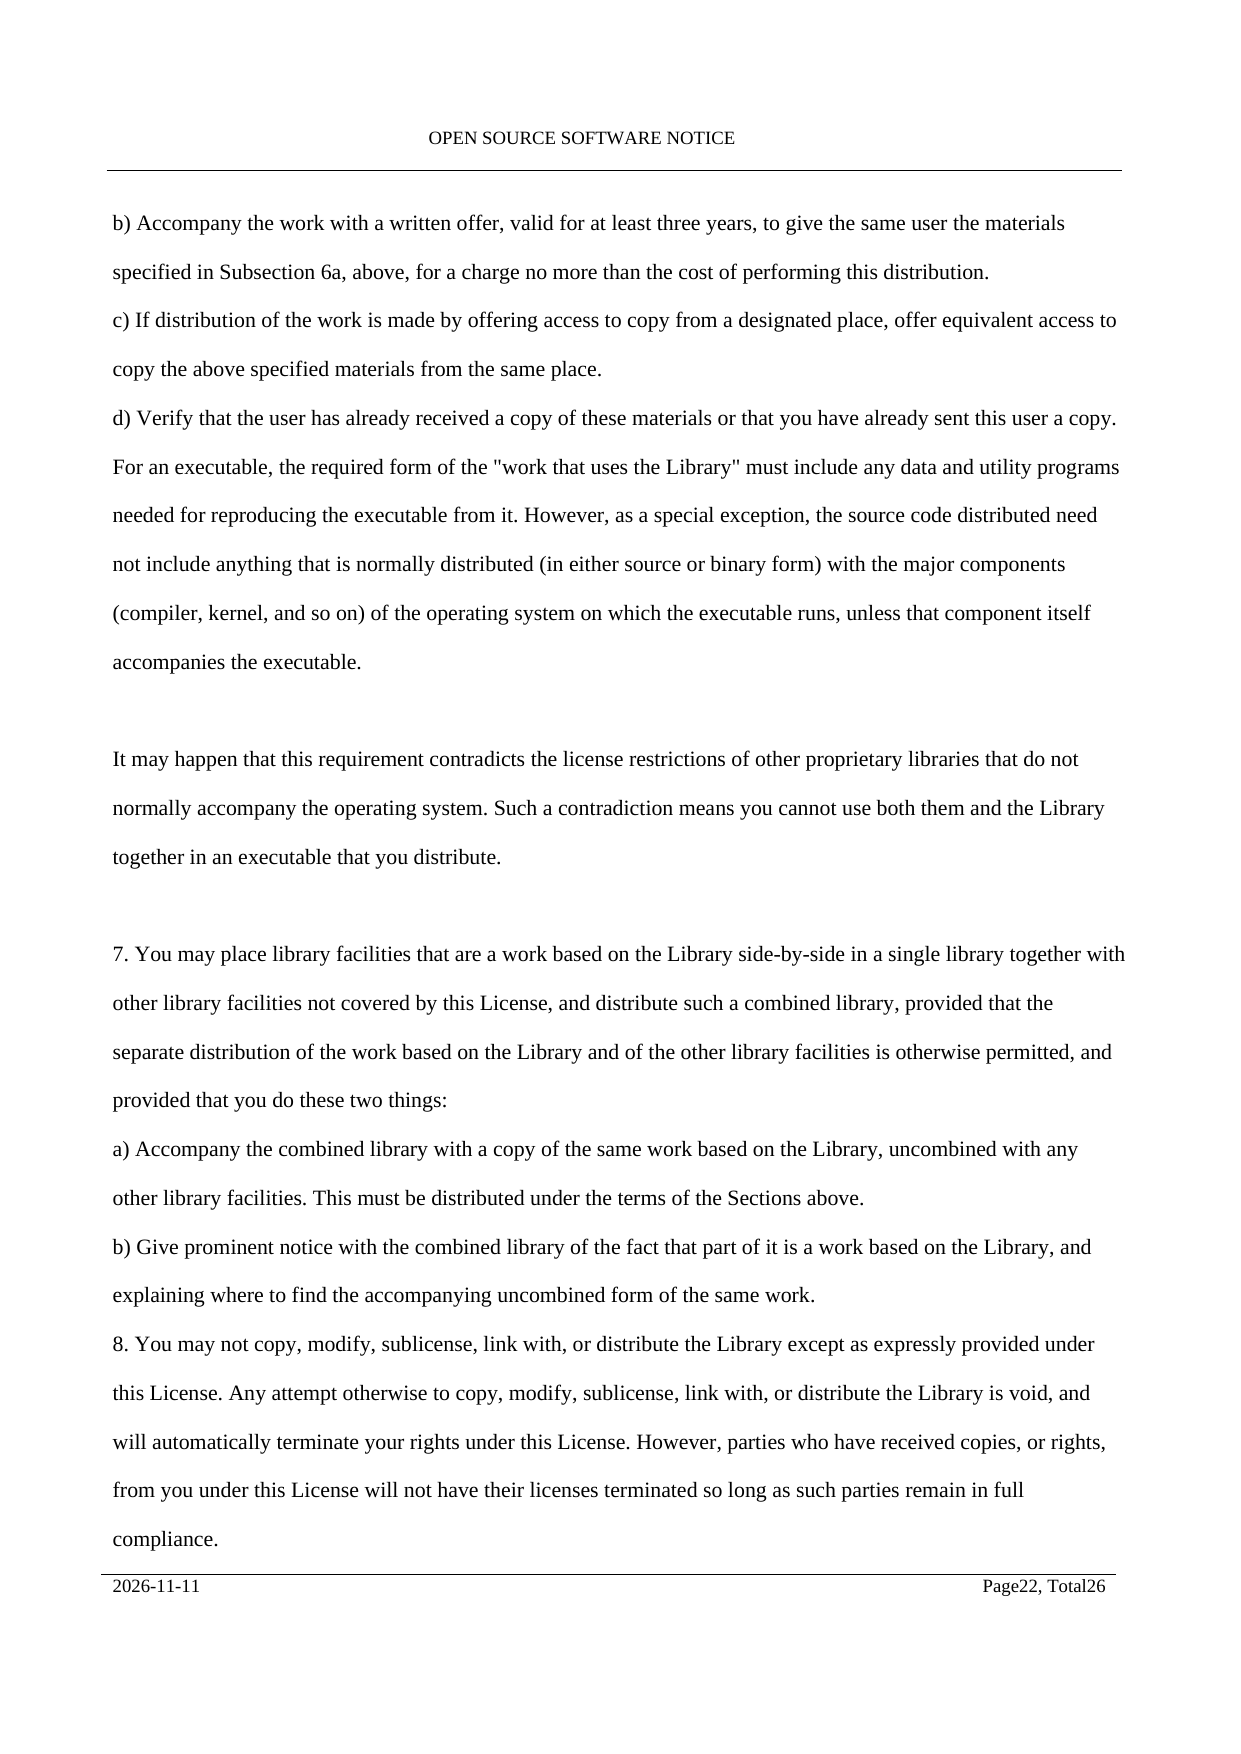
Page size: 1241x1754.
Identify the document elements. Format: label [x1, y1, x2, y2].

text [112, 206, 1128, 1555]
